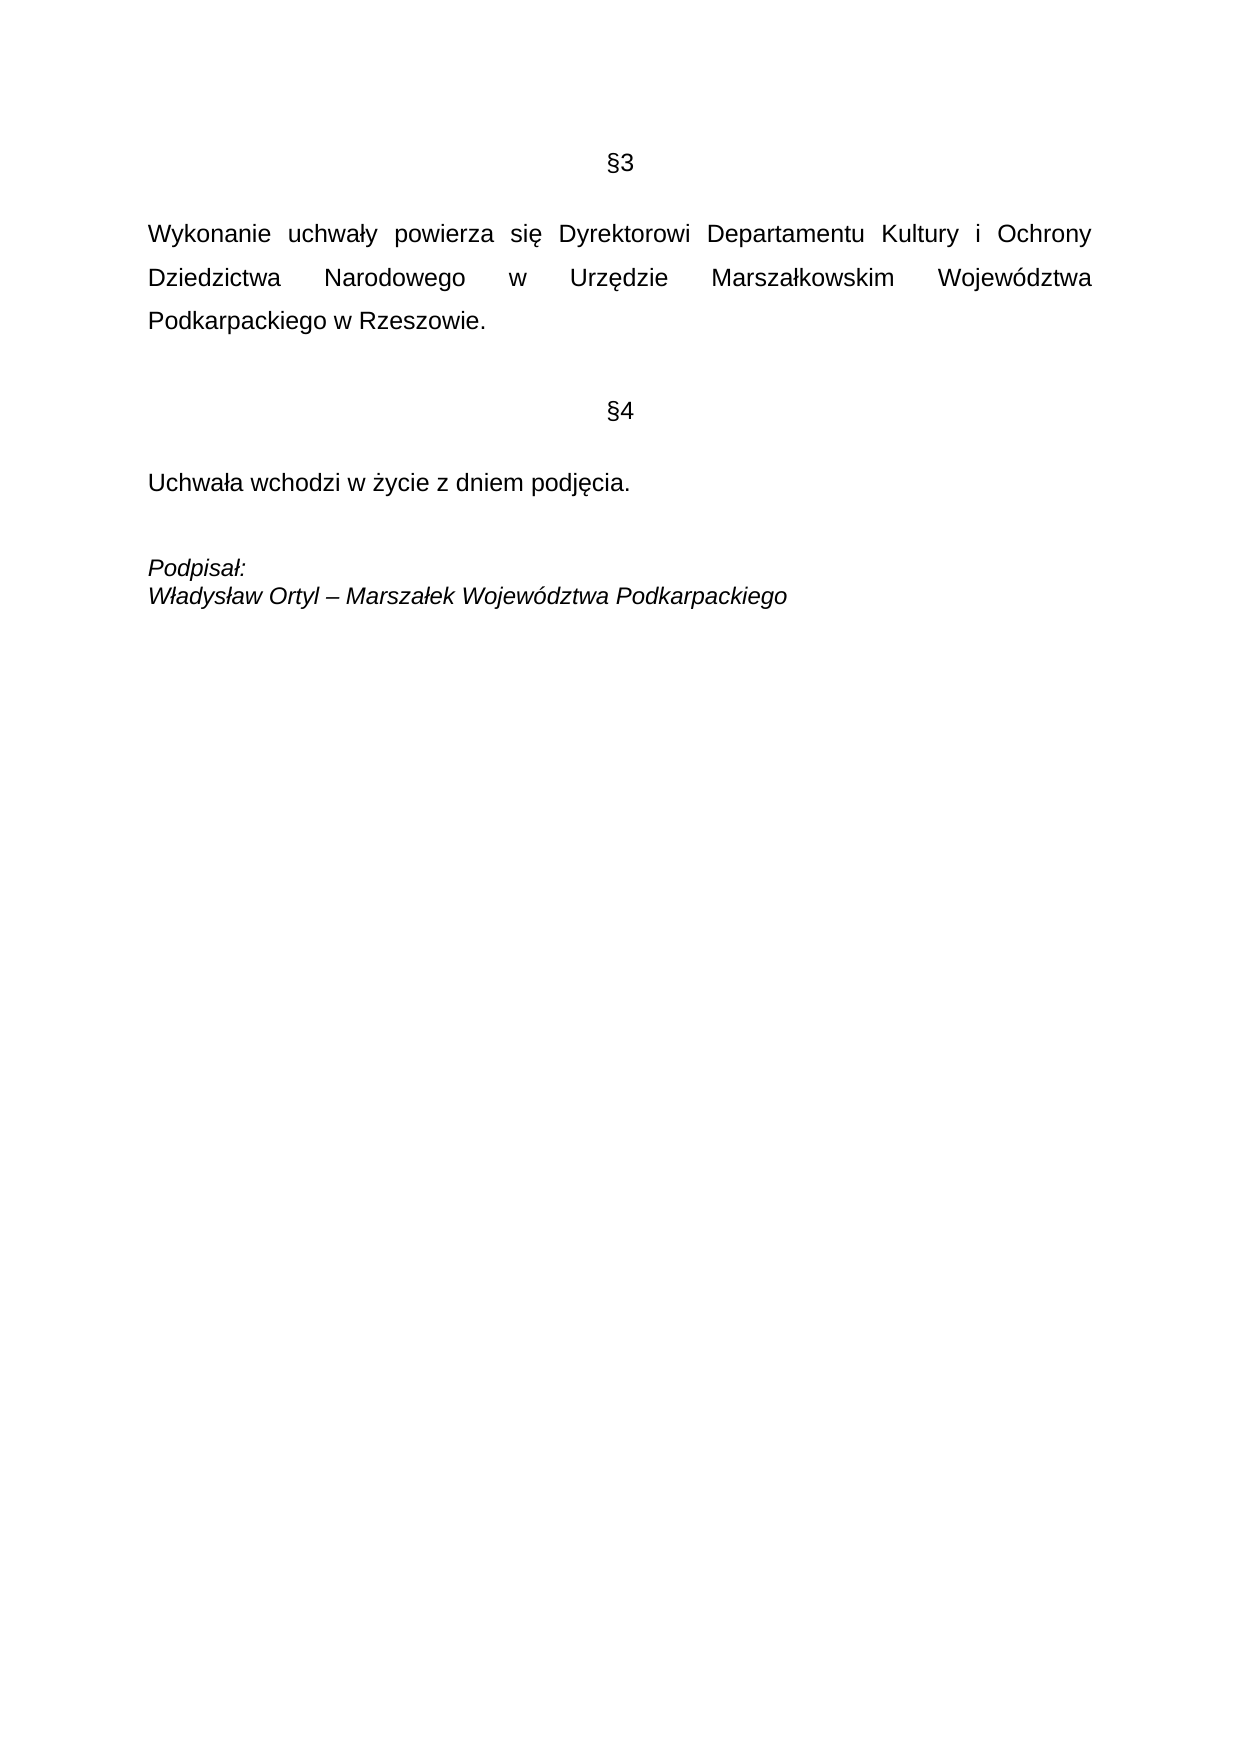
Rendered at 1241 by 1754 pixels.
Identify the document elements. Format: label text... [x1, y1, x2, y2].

text Podpisał: [148, 554, 1093, 582]
text Uchwała wchodzi w życie z dniem podjęcia. [148, 468, 1093, 497]
subtitle §4 [148, 396, 1093, 425]
text Wykonanie uchwały powierza się Dyrektorowi Departamentu Kultury i Ochrony Dziedzictwa Narodowego w Urzędzie Marszałkowskim Województwa Podkarpackiego w Rzeszowie. [148, 219, 1093, 334]
subtitle §3 [148, 148, 1093, 176]
text Władysław Ortyl – Marszałek Województwa Podkarpackiego [148, 582, 1093, 609]
